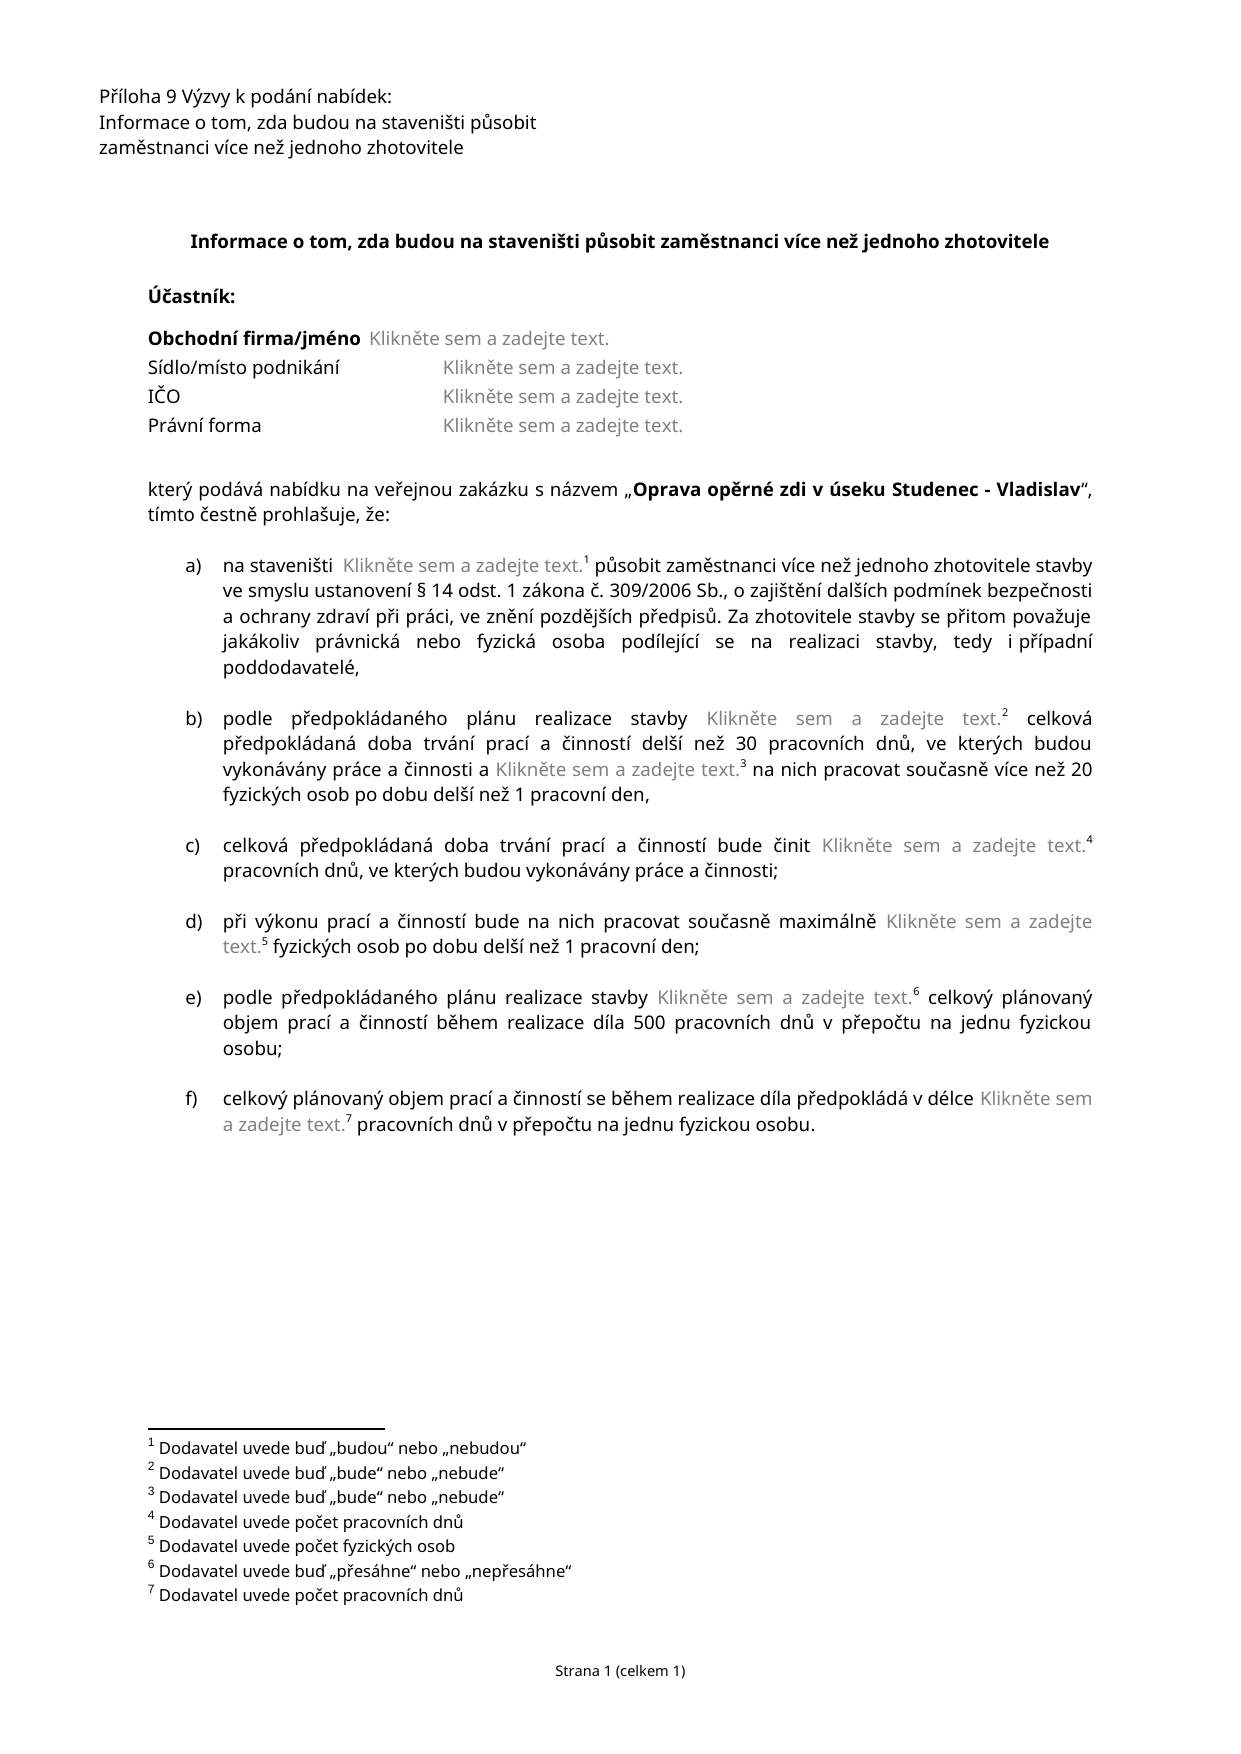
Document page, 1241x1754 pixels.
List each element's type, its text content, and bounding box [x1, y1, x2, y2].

list na staveništi působit zaměstnanci více než jednoho zhotovitele stavby ve smyslu ustanovení § 14 odst. 1 zákona č. 309/2006 Sb., o zajištění dalších podmínek bezpečnosti a ochrany zdraví při práci, ve znění pozdějších předpisů. Za zhotovitele stavby se přitom považuje jakákoliv právnická nebo fyzická osoba podílející se na realizaci stavby, tedy i případní poddodavatelé, [185, 552, 1093, 680]
text Právní forma [148, 409, 1093, 438]
title Informace o tom, zda budou na staveništi působit zaměstnanci více než jednoho zhotovitele [148, 228, 1093, 254]
list při výkonu prací a činností bude na nich pracovat současně maximálně fyzických osob po dobu delší než 1 pracovní den; [185, 908, 1093, 959]
text Obchodní firma/jméno [148, 322, 1093, 351]
text Účastník: [148, 279, 1093, 310]
list celkový plánovaný objem prací a činností se během realizace díla předpokládá v délce pracovních dnů v přepočtu na jednu fyzickou osobu. [185, 1086, 1093, 1137]
text který podává nabídku na veřejnou zakázku s názvem „Oprava opěrné zdi v úseku Studenec - Vladislav“, tímto čestně prohlašuje, že: [148, 476, 1093, 527]
list podle předpokládaného plánu realizace stavby celková předpokládaná doba trvání prací a činností delší než 30 pracovních dnů, ve kterých budou vykonávány práce a činnosti a na nich pracovat současně více než 20 fyzických osob po dobu delší než 1 pracovní den, [185, 705, 1093, 807]
list celková předpokládaná doba trvání prací a činností bude činit pracovních dnů, ve kterých budou vykonávány práce a činnosti; [185, 832, 1093, 883]
list podle předpokládaného plánu realizace stavby celkový plánovaný objem prací a činností během realizace díla 500 pracovních dnů v přepočtu na jednu fyzickou osobu; [185, 984, 1093, 1061]
text IČO [148, 380, 1093, 409]
text Sídlo/místo podnikání [148, 351, 1093, 380]
